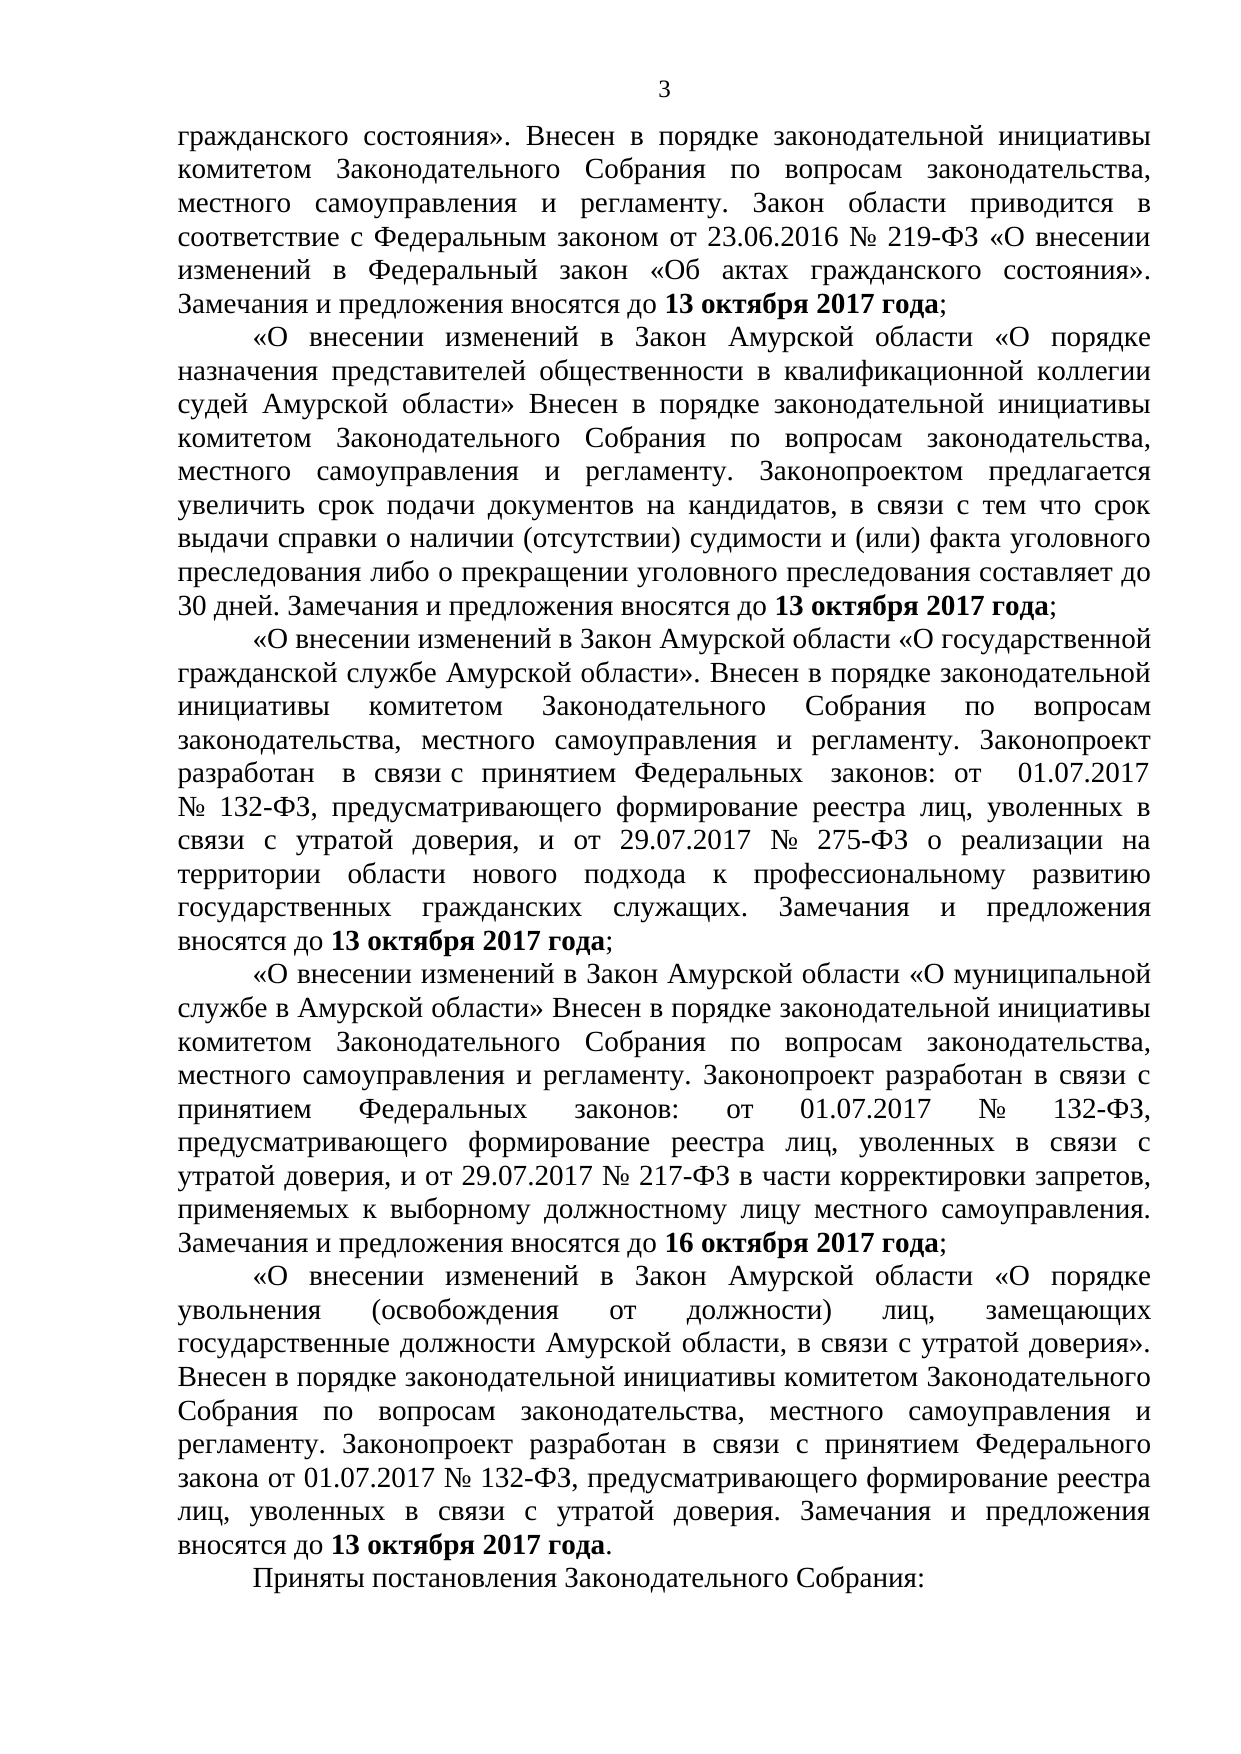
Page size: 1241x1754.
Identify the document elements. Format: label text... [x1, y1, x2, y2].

text «О внесении изменений в Закон Амурской области «О муниципальной службе в Амурской области» Внесен в порядке законодательной инициативы комитетом Законодательного Собрания по вопросам законодательства, местного самоуправления и регламенту. Законопроект разработан в связи с принятием Федеральных законов: от 01.07.2017 № 132-ФЗ, предусматривающего формирование реестра лиц, уволенных в связи с утратой доверия, и от 29.07.2017 № 217-ФЗ в части корректировки запретов, применяемых к выборному должностному лицу местного самоуправления. Замечания и предложения вносятся до 16 октября 2017 года; [177, 957, 1152, 1258]
text Приняты постановления Законодательного Собрания: [177, 1560, 1152, 1594]
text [177, 118, 1152, 319]
text «О внесении изменений в Закон Амурской области «О государственной гражданской службе Амурской области». Внесен в порядке законодательной инициативы комитетом Законодательного Собрания по вопросам законодательства, местного самоуправления и регламенту. Законопроект разработан в связи с принятием Федеральных законов: от 01.07.2017 № 132-ФЗ, предусматривающего формирование реестра лиц, уволенных в связи с утратой доверия, и от 29.07.2017 № 275-ФЗ о реализации на территории области нового подхода к профессиональному развитию государственных гражданских служащих. Замечания и предложения вносятся до 13 октября 2017 года; [177, 621, 1152, 957]
text «О внесении изменений в Закон Амурской области «О порядке увольнения (освобождения от должности) лиц, замещающих государственные должности Амурской области, в связи с утратой доверия». Внесен в порядке законодательной инициативы комитетом Законодательного Собрания по вопросам законодательства, местного самоуправления и регламенту. Законопроект разработан в связи с принятием Федерального закона от 01.07.2017 № 132-ФЗ, предусматривающего формирование реестра лиц, уволенных в связи с утратой доверия. Замечания и предложения вносятся до 13 октября 2017 года. [177, 1258, 1152, 1560]
text «О внесении изменений в Закон Амурской области «О порядке назначения представителей общественности в квалификационной коллегии судей Амурской области» Внесен в порядке законодательной инициативы комитетом Законодательного Собрания по вопросам законодательства, местного самоуправления и регламенту. Законопроектом предлагается увеличить срок подачи документов на кандидатов, в связи с тем что срок выдачи справки о наличии (отсутствии) судимости и (или) факта уголовного преследования либо о прекращении уголовного преследования составляет до 30 дней. Замечания и предложения вносятся до 13 октября 2017 года; [177, 319, 1152, 621]
